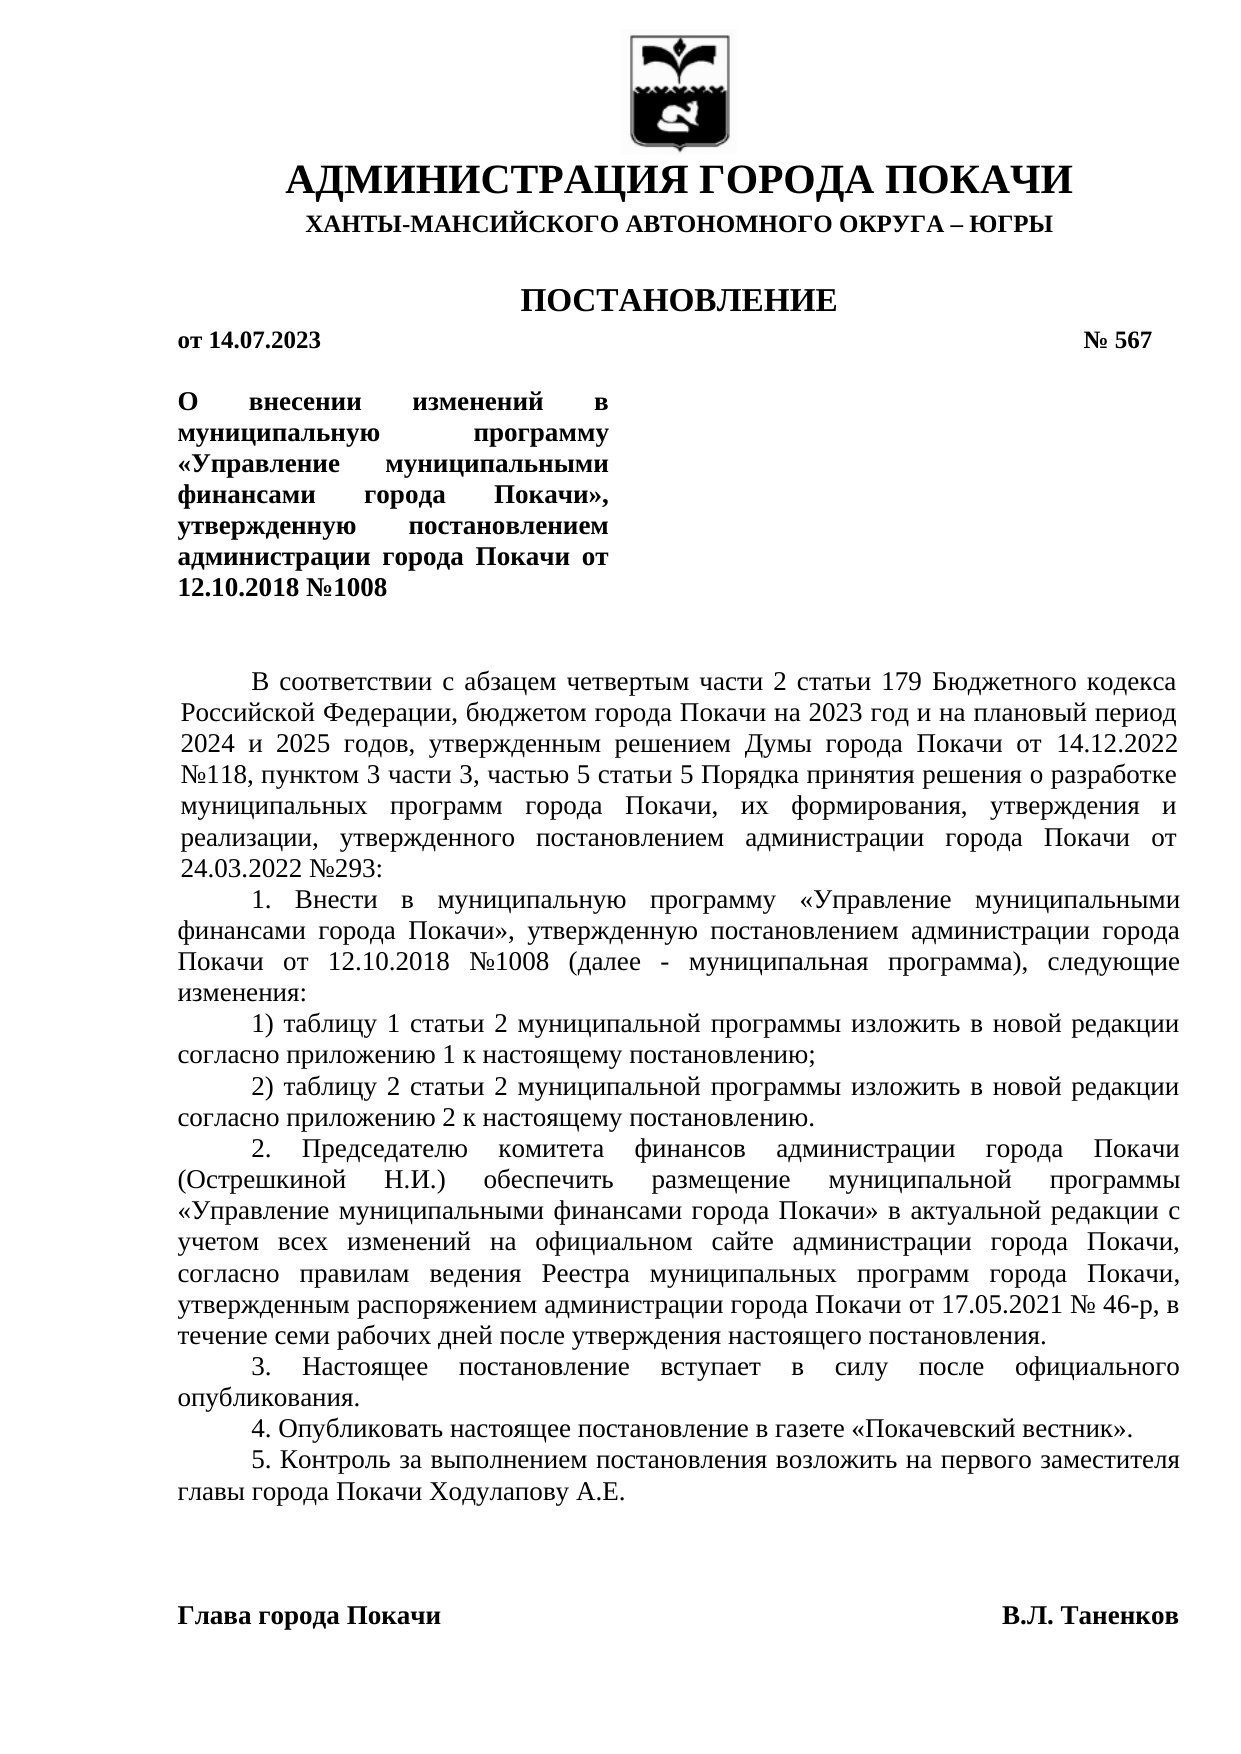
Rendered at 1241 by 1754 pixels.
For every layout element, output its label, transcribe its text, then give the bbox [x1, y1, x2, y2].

text ХАНТЫ-МАНСИЙСКОГО АВТОНОМНОГО ОКРУГА – ЮГРЫ [177, 209, 1181, 238]
text Глава города Покачи В.Л. Таненков [177, 1599, 1181, 1630]
text АДМИНИСТРАЦИЯ ГОРОДА ПОКАЧИ [177, 154, 1181, 202]
text 1. Внести в муниципальную программу «Управление муниципальными финансами города Покачи», утвержденную постановлением администрации города Покачи от 12.10.2018 №1008 (далее - муниципальная программа), следующие изменения: [177, 883, 1181, 1007]
text 4. Опубликовать настоящее постановление в газете «Покачевский вестник». [177, 1412, 1181, 1443]
text 2) таблицу 2 статьи 2 муниципальной программы изложить в новой редакции согласно приложению 2 к настоящему постановлению. [177, 1070, 1181, 1132]
text В соответствии с абзацем четвертым части 2 статьи 179 Бюджетного кодекса Российской Федерации, бюджетом города Покачи на 2023 год и на плановый период 2024 и 2025 годов, утвержденным решением Думы города Покачи от 14.12.2022 №118, пунктом 3 части 3, частью 5 статьи 5 Порядка принятия решения о разработке муниципальных программ города Покачи, их формирования, утверждения и реализации, утвержденного постановлением администрации города Покачи от 24.03.2022 №293: [180, 665, 1178, 883]
text ПОСТАНОВЛЕНИЕ [177, 281, 1181, 319]
text от 14.07.2023 № 567 [177, 325, 1181, 353]
text 5. Контроль за выполнением постановления возложить на первого заместителя главы города Покачи Ходулапову А.Е. [177, 1443, 1181, 1506]
text 2. Председателю комитета финансов администрации города Покачи (Острешкиной Н.И.) обеспечить размещение муниципальной программы «Управление муниципальными финансами города Покачи» в актуальной редакции с учетом всех изменений на официальном сайте администрации города Покачи, согласно правилам ведения Реестра муниципальных программ города Покачи, утвержденным распоряжением администрации города Покачи от 17.05.2021 № 46-р, в течение семи рабочих дней после утверждения настоящего постановления. [177, 1132, 1181, 1350]
text 3. Настоящее постановление вступает в силу после официального опубликования. [177, 1350, 1181, 1412]
table_header О внесении изменений в муниципальную программу «Управление муниципальными финансами города Покачи», утвержденную постановлением администрации города Покачи от 12.10.2018 №1008 [166, 354, 620, 603]
text 1) таблицу 1 статьи 2 муниципальной программы изложить в новой редакции согласно приложению 1 к настоящему постановлению; [177, 1007, 1181, 1070]
